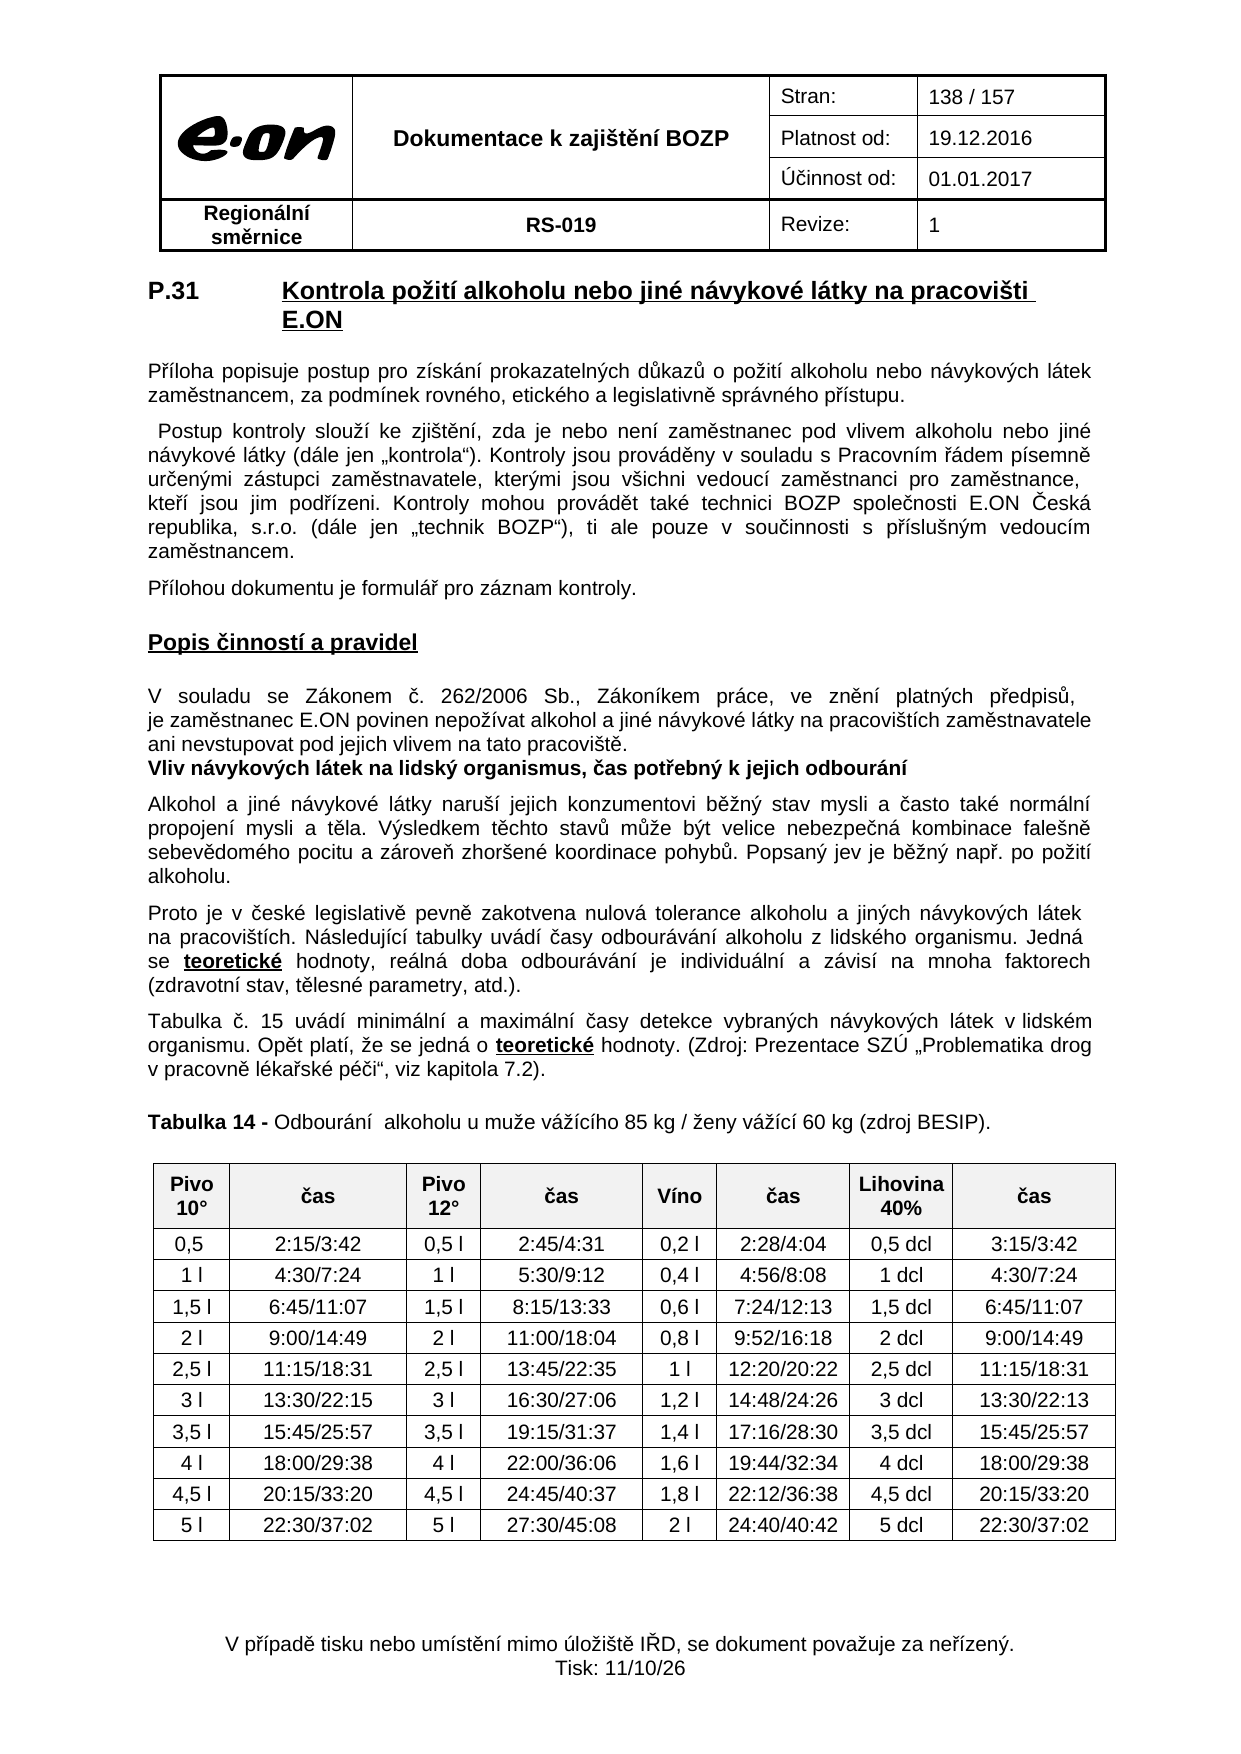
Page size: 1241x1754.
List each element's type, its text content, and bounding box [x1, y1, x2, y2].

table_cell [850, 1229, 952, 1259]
text Vliv návykových látek na lidský organismus, čas potřebný k jejich odbourání [148, 756, 1092, 780]
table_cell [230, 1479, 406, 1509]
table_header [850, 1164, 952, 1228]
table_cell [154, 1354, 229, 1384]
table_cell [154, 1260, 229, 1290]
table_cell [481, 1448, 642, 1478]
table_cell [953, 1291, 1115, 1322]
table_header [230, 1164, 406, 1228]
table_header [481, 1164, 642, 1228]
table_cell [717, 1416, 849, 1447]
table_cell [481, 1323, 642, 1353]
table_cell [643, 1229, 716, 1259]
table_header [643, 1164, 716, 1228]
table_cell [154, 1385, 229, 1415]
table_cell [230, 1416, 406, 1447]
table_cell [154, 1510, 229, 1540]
title Postup kontroly slouží ke zjištění, zda je nebo není zaměstnanec pod vlivem alkoholu nebo jiné návykové látky (dále jen „kontrola“). Kontroly jsou prováděny v souladu s Pracovním řádem písemně určenými zástupci zaměstnavatele, kterými jsou všichni vedoucí zaměstnanci pro zaměstnance, kteří jsou jim podřízeni. Kontroly mohou provádět také technici BOZP společnosti E.ON Česká republika, s.r.o. (dále jen „technik BOZP“), ti ale pouze v součinnosti s příslušným vedoucím zaměstnancem. [148, 419, 1092, 563]
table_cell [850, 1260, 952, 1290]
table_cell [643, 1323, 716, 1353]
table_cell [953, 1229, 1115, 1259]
text Tabulka č. 15 uvádí minimální a maximální časy detekce vybraných návykových látek v lidském organismu. Opět platí, že se jedná o teoretické hodnoty. (Zdroj: Prezentace SZÚ „Problematika drog v pracovně lékařské péči“, viz kapitola 7.2). [148, 1009, 1092, 1081]
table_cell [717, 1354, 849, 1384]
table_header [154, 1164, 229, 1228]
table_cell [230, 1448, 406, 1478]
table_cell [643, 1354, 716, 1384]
text V souladu se Zákonem č. 262/2006 Sb., Zákoníkem práce, ve znění platných předpisů, je zaměstnanec E.ON povinen nepožívat alkohol a jiné návykové látky na pracovištích zaměstnavatele ani nevstupovat pod jejich vlivem na tato pracoviště. [148, 684, 1092, 756]
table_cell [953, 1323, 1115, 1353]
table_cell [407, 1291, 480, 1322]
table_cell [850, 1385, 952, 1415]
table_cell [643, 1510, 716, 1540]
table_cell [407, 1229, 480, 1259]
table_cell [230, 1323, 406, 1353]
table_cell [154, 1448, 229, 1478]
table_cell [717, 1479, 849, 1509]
text Kontrola požití alkoholu nebo jiné návykové látky na pracovišti E.ON [148, 276, 1092, 334]
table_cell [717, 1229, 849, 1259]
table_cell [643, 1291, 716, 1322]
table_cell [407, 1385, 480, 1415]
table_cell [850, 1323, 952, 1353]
title Příloha popisuje postup pro získání prokazatelných důkazů o požití alkoholu nebo návykových látek zaměstnancem, za podmínek rovného, etického a legislativně správného přístupu. [148, 359, 1092, 407]
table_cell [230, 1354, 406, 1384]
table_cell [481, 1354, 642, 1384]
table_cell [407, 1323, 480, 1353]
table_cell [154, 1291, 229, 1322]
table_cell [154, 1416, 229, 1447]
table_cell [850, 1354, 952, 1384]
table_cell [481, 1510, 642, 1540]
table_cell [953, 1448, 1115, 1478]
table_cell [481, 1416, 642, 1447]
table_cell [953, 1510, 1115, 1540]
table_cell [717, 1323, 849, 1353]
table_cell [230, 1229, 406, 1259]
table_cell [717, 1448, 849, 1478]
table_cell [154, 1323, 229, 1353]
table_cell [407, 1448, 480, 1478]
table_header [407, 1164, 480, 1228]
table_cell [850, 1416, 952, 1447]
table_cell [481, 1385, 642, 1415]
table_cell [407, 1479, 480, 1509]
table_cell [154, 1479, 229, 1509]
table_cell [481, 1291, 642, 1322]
text Proto je v české legislativě pevně zakotvena nulová tolerance alkoholu a jiných návykových látek na pracovištích. Následující tabulky uvádí časy odbourávání alkoholu z lidského organismu. Jedná se teoretické hodnoty, reálná doba odbourávání je individuální a závisí na mnoha faktorech (zdravotní stav, tělesné parametry, atd.). [148, 901, 1092, 996]
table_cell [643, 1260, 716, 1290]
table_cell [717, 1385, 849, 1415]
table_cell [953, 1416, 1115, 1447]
title Popis činností a pravidel [148, 628, 1092, 655]
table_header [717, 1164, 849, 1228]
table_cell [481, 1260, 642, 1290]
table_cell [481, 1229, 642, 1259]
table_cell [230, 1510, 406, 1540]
text Alkohol a jiné návykové látky naruší jejich konzumentovi běžný stav mysli a často také normální propojení mysli a těla. Výsledkem těchto stavů může být velice nebezpečná kombinace falešně sebevědomého pocitu a zároveň zhoršené koordinace pohybů. Popsaný jev je běžný např. po požití alkoholu. [148, 792, 1092, 888]
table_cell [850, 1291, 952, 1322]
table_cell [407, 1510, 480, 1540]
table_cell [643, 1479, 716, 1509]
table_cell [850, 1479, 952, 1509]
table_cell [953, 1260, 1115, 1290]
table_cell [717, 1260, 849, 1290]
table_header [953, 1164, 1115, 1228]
title Přílohou dokumentu je formulář pro záznam kontroly. [148, 575, 1092, 599]
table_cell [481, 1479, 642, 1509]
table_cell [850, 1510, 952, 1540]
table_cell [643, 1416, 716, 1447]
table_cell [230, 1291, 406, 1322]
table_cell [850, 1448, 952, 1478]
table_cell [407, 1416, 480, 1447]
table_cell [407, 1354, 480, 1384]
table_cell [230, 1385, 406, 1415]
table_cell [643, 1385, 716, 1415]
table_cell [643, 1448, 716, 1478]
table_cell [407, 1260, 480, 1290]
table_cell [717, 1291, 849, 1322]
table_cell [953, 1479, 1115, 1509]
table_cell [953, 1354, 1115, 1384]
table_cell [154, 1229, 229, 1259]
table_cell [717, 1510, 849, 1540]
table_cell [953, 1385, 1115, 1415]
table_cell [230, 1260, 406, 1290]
